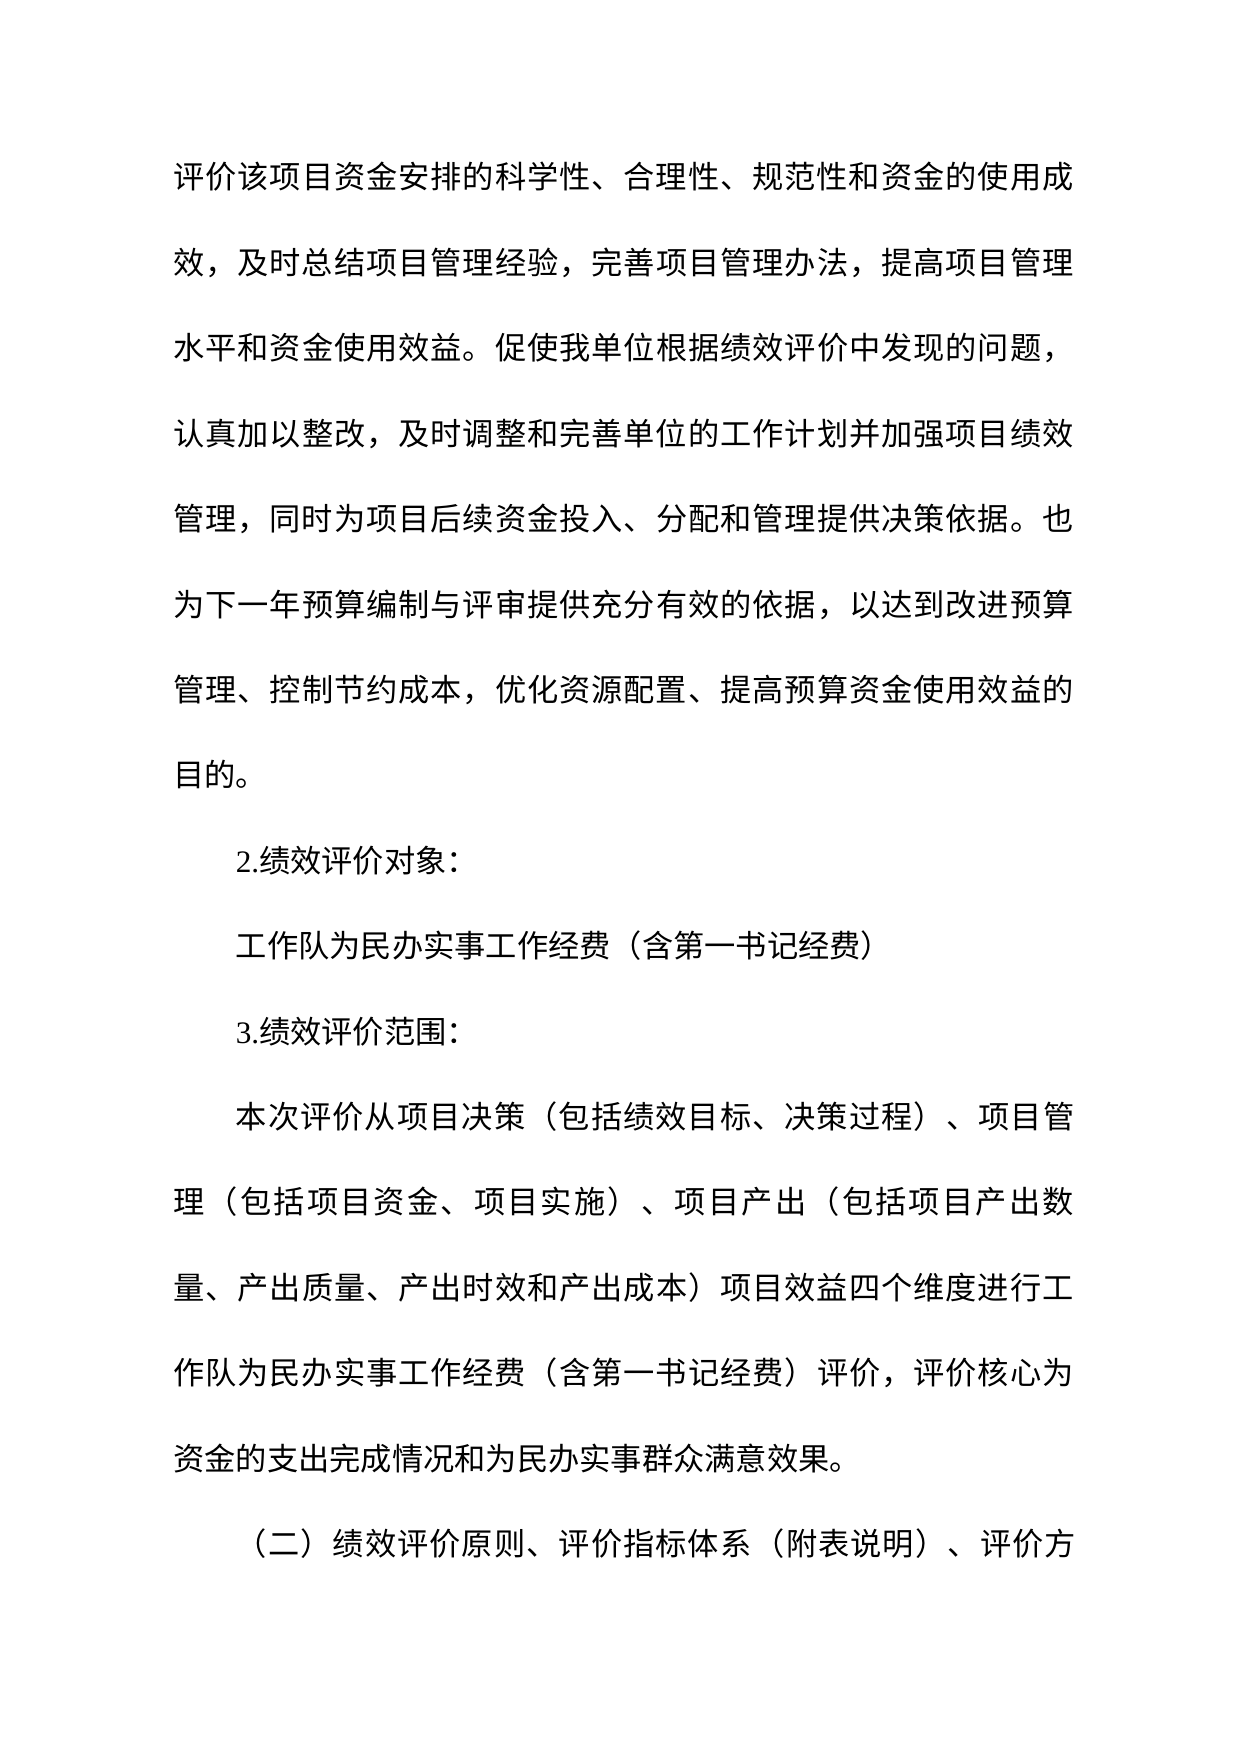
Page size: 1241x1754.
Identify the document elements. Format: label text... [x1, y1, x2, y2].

text 2.绩效评价对象： [173, 816, 1076, 901]
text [173, 132, 1076, 816]
text 本次评价从项目决策（包括绩效目标、决策过程）、项目管理（包括项目资金、项目实施）、项目产出（包括项目产出数量、产出质量、产出时效和产出成本）项目效益四个维度进行工作队为民办实事工作经费（含第一书记经费）评价，评价核心为资金的支出完成情况和为民办实事群众满意效果。 [173, 1072, 1076, 1499]
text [173, 1499, 1076, 1584]
text 工作队为民办实事工作经费（含第一书记经费） [173, 901, 1076, 987]
text 3.绩效评价范围： [173, 987, 1076, 1072]
